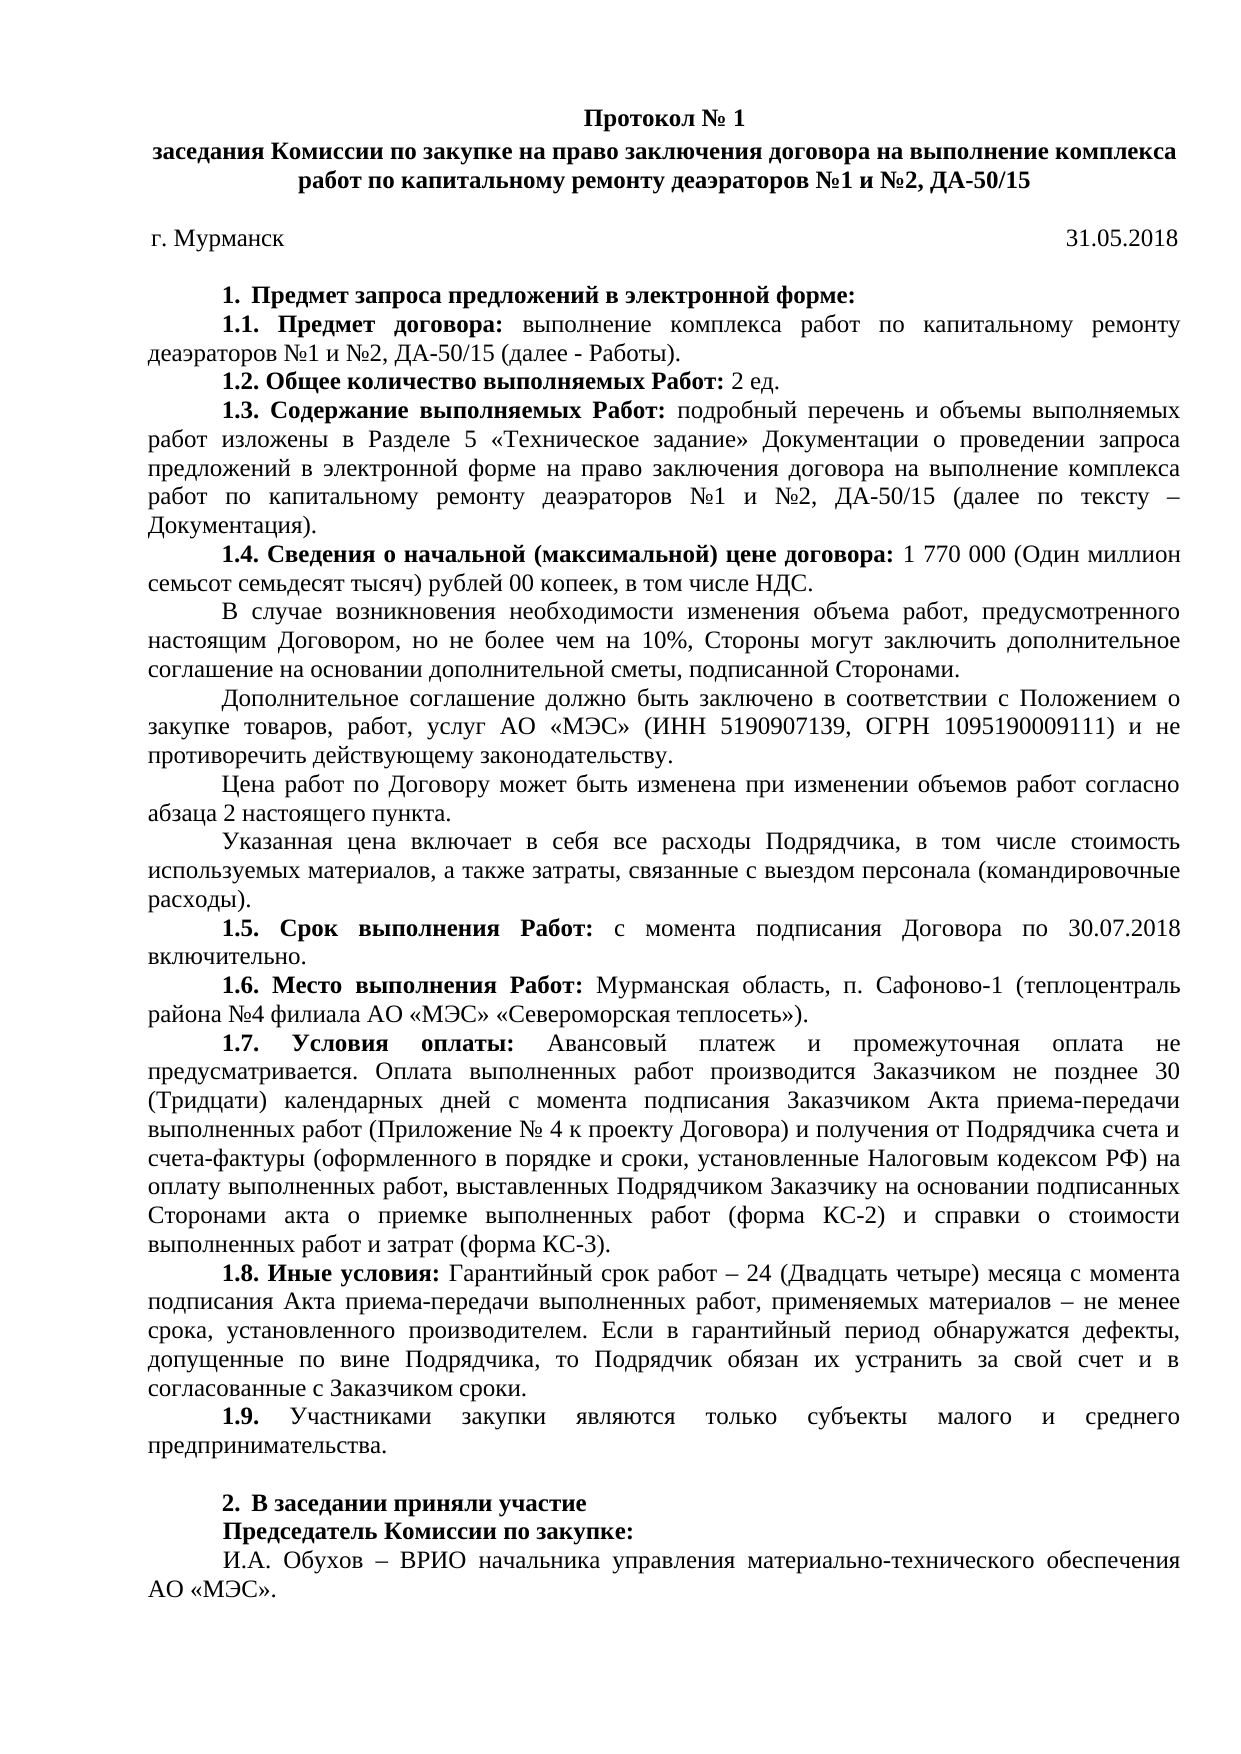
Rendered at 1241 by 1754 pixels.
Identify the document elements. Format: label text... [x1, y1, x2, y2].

text Указанная цена включает в себя все расходы Подрядчика, в том числе стоимость используемых материалов, а также затраты, связанные с выездом персонала (командировочные расходы). [148, 826, 1181, 913]
text 1.9. Участниками закупки являются только субъекты малого и среднего предпринимательства. [148, 1401, 1181, 1459]
text В случае возникновения необходимости изменения объема работ, предусмотренного настоящим Договором, но не более чем на 10%, Стороны могут заключить дополнительное соглашение на основании дополнительной сметы, подписанной Сторонами. [148, 596, 1181, 683]
text Протокол № 1 [148, 103, 1181, 132]
list Предмет запроса предложений в электронной форме: [148, 280, 1181, 309]
text 1.8. Иные условия: Гарантийный срок работ – 24 (Двадцать четыре) месяца с момента подписания Акта приема-передачи выполненных работ, применяемых материалов – не менее срока, установленного производителем. Если в гарантийный период обнаружатся дефекты, допущенные по вине Подрядчика, то Подрядчик обязан их устранить за свой счет и в согласованные с Заказчиком сроки. [148, 1258, 1181, 1401]
text 1.6. Место выполнения Работ: Мурманская область, п. Сафоново-1 (теплоцентраль района №4 филиала АО «МЭС» «Североморская теплосеть»). [148, 970, 1181, 1028]
text Цена работ по Договору может быть изменена при изменении объемов работ согласно абзаца 2 настоящего пункта. [148, 769, 1181, 826]
text 1.4. Сведения о начальной (максимальной) цене договора: 1 770 000 (Один миллион семьсот семьдесят тысяч) рублей 00 копеек, в том числе НДС. [148, 539, 1181, 596]
list В заседании приняли участие [222, 1488, 1181, 1516]
text И.А. Обухов – ВРИО начальника управления материально-технического обеспечения АО «МЭС». [148, 1545, 1181, 1603]
text Дополнительное соглашение должно быть заключено в соответствии с Положением о закупке товаров, работ, услуг АО «МЭС» (ИНН 5190907139, ОГРН 1095190009111) и не противоречить действующему законодательству. [148, 683, 1181, 769]
text Председатель Комиссии по закупке: [223, 1516, 1181, 1545]
text 1.7. Условия оплаты: Авансовый платеж и промежуточная оплата не предусматривается. Оплата выполненных работ производится Заказчиком не позднее 30 (Тридцати) календарных дней с момента подписания Заказчиком Акта приема-передачи выполненных работ (Приложение № 4 к проекту Договора) и получения от Подрядчика счета и счета-фактуры (оформленного в порядке и сроки, установленные Налоговым кодексом РФ) на оплату выполненных работ, выставленных Подрядчиком Заказчику на основании подписанных Сторонами акта о приемке выполненных работ (форма КС-2) и справки о стоимости выполненных работ и затрат (форма КС-3). [148, 1028, 1181, 1258]
text 1.5. Срок выполнения Работ: с момента подписания Договора по 30.07.2018 включительно. [148, 913, 1181, 970]
text 1.3. Содержание выполняемых Работ: подробный перечень и объемы выполняемых работ изложены в Разделе 5 «Техническое задание» Документации о проведении запроса предложений в электронной форме на право заключения договора на выполнение комплекса работ по капитальному ремонту деаэраторов №1 и №2, ДА-50/15 (далее по тексту – Документация). [148, 395, 1181, 539]
text заседания Комиссии по закупке на право заключения договора на выполнение комплекса работ по капитальному ремонту деаэраторов №1 и №2, ДА-50/15 [148, 136, 1181, 194]
text 1.2. Общее количество выполняемых Работ: 2 ед. [148, 366, 1181, 395]
text г. Мурманск 31.05.2018 [148, 223, 1181, 251]
text 1.1. Предмет договора: выполнение комплекса работ по капитальному ремонту деаэраторов №1 и №2, ДА-50/15 (далее - Работы). [148, 309, 1181, 366]
